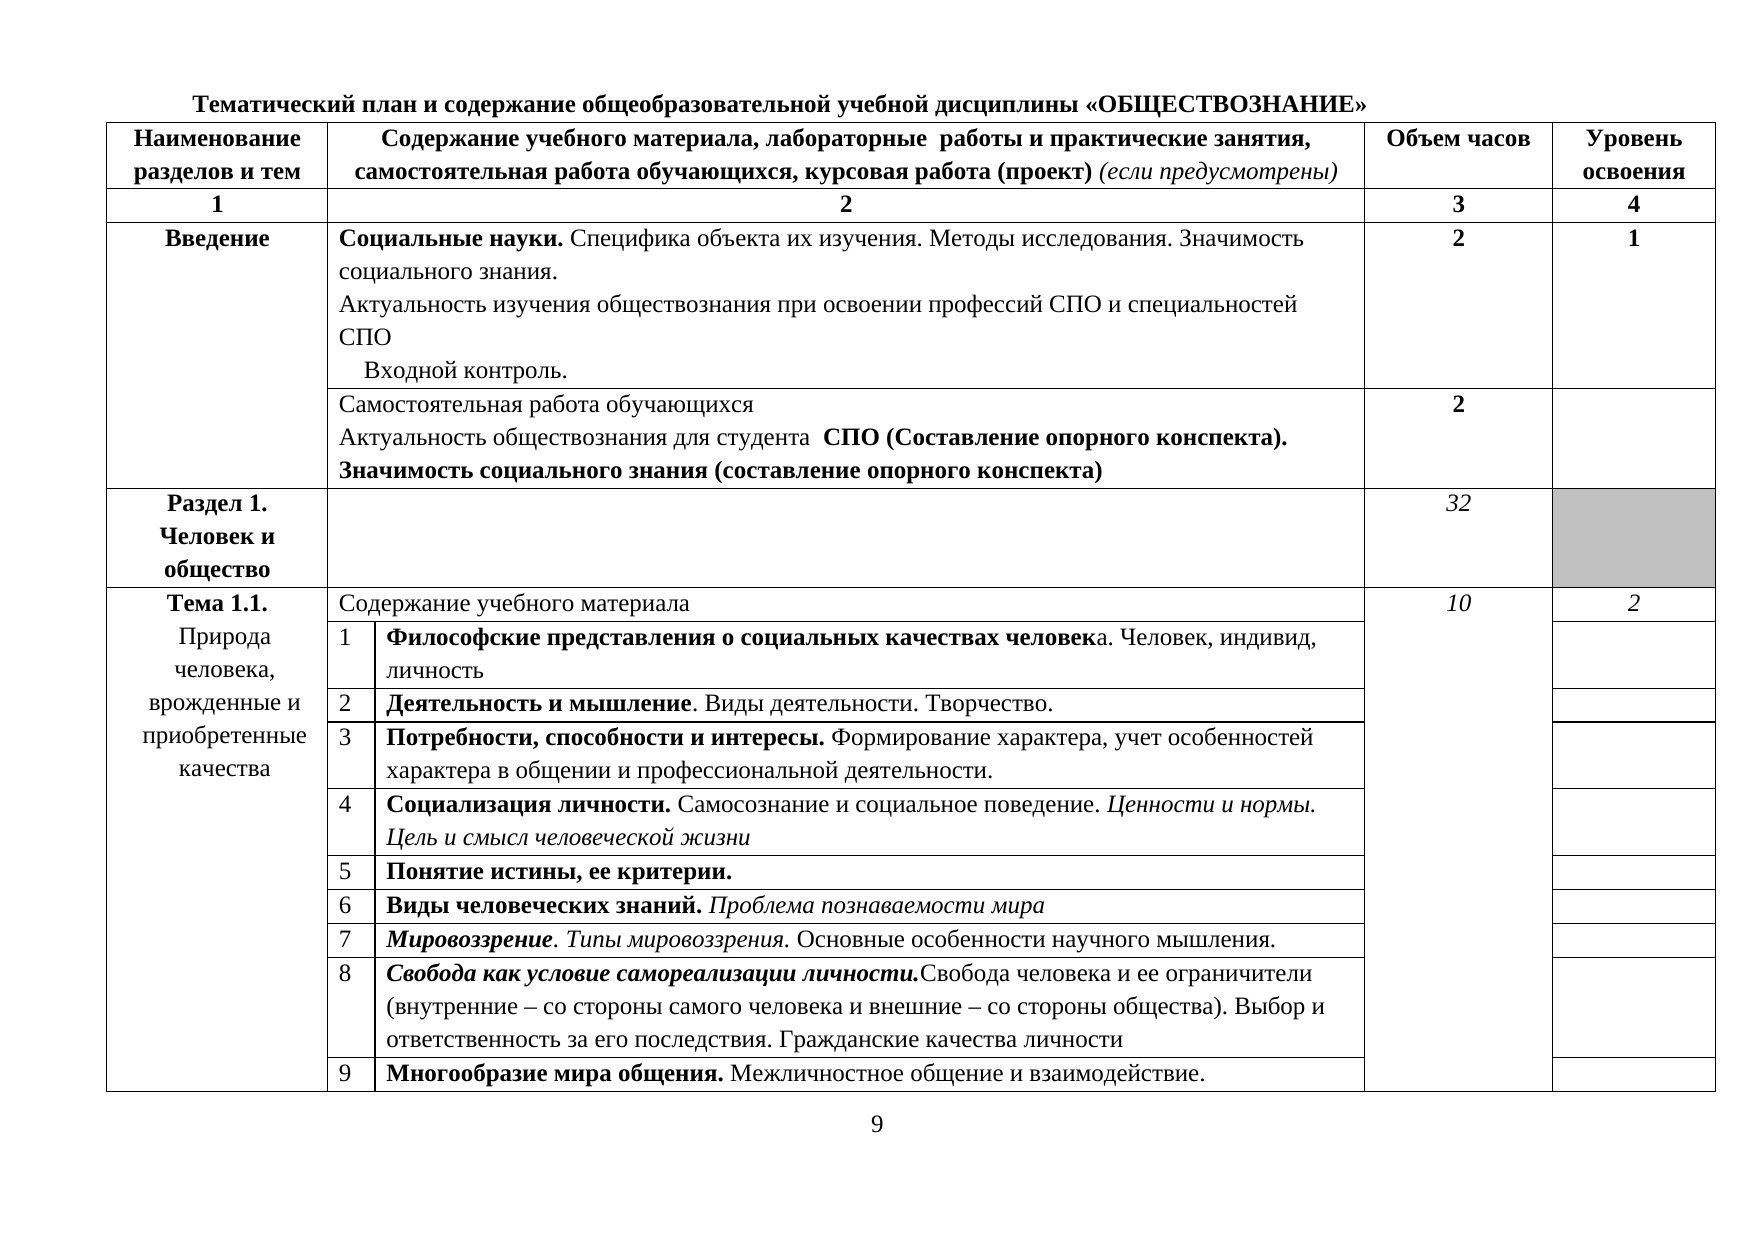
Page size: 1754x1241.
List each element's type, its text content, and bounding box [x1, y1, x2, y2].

table_cell [1553, 1058, 1715, 1091]
table_header Наименование разделов и тем [107, 123, 327, 188]
table_cell [1553, 856, 1715, 889]
table_cell 5 [328, 856, 374, 889]
table_cell Понятие истины, ее критерии. [376, 856, 1364, 889]
table_cell 3 [1365, 189, 1552, 222]
table_cell Мировоззрение. Типы мировоззрения. Основные особенности научного мышления. [376, 924, 1364, 957]
table_cell 2 [328, 189, 1364, 222]
table_cell Тема 1.1. Природа человека, врожденные и приобретенные качества [107, 588, 327, 1091]
table_cell [1553, 723, 1715, 788]
table_cell [1553, 489, 1715, 587]
table_cell Потребности, способности и интересы. Формирование характера, учет особенностей характера в общении и профессиональной деятельности. [376, 723, 1364, 788]
table_cell 10 [1365, 588, 1552, 1091]
table_cell 2 [1365, 223, 1552, 388]
table_cell Свобода как условие самореализации личности.Свобода человека и ее ограничители (внутренние – со стороны самого человека и внешние – со стороны общества). Выбор и ответственность за его последствия. Гражданские качества личности [376, 958, 1364, 1057]
table_cell 1 [107, 189, 327, 222]
table_cell Многообразие мира общения. Межличностное общение и взаимодействие. [376, 1058, 1364, 1091]
table_cell 1 [1553, 223, 1715, 388]
table_header Уровень освоения [1553, 123, 1715, 188]
table_cell 2 [1553, 588, 1715, 621]
table_cell 7 [328, 924, 374, 957]
table_cell Содержание учебного материала [328, 588, 1364, 621]
table_cell [1553, 622, 1715, 687]
table_cell 2 [1365, 389, 1552, 487]
table_header Объем часов [1365, 123, 1552, 188]
table_cell 3 [328, 723, 374, 788]
table_cell Социальные науки. Специфика объекта их изучения. Методы исследования. Значимость социального знания. Актуальность изучения обществознания при освоении профессий СПО и специальностей СПО Входной контроль. [328, 223, 1364, 388]
table_cell Введение [107, 223, 327, 487]
table_cell 4 [1553, 189, 1715, 222]
table_cell 9 [328, 1058, 374, 1091]
table_cell [1553, 890, 1715, 923]
table_cell Социализация личности. Самосознание и социальное поведение. Ценности и нормы. Цель и смысл человеческой жизни [376, 789, 1364, 855]
table_cell [1553, 689, 1715, 721]
table_cell Самостоятельная работа обучающихся Актуальность обществознания для студента СПО (Составление опорного конспекта). Значимость социального знания (составление опорного конспекта) [328, 389, 1364, 487]
table_cell Раздел 1. Человек и общество [107, 489, 327, 587]
table_cell Деятельность и мышление. Виды деятельности. Творчество. [376, 689, 1364, 721]
table_cell 8 [328, 958, 374, 1057]
table_cell [1553, 924, 1715, 957]
table_cell 1 [328, 622, 374, 687]
table_cell [1553, 389, 1715, 487]
table_cell [1553, 789, 1715, 855]
table_cell Философские представления о социальных качествах человека. Человек, индивид, личность [376, 622, 1364, 687]
table_cell 6 [328, 890, 374, 923]
table_cell 4 [328, 789, 374, 855]
table_cell [328, 489, 1364, 587]
table_cell [1553, 958, 1715, 1057]
table_header Содержание учебного материала, лабораторные работы и практические занятия, самостоятельная работа обучающихся, курсовая работа (проект) (если предусмотрены) [328, 123, 1364, 188]
table_cell 2 [328, 689, 374, 721]
table_cell 32 [1365, 489, 1552, 587]
table_cell Виды человеческих знаний. Проблема познаваемости мира [376, 890, 1364, 923]
text Тематический план и содержание общеобразовательной учебной дисциплины «ОБЩЕСТВОЗНАНИЕ» [118, 89, 1636, 117]
